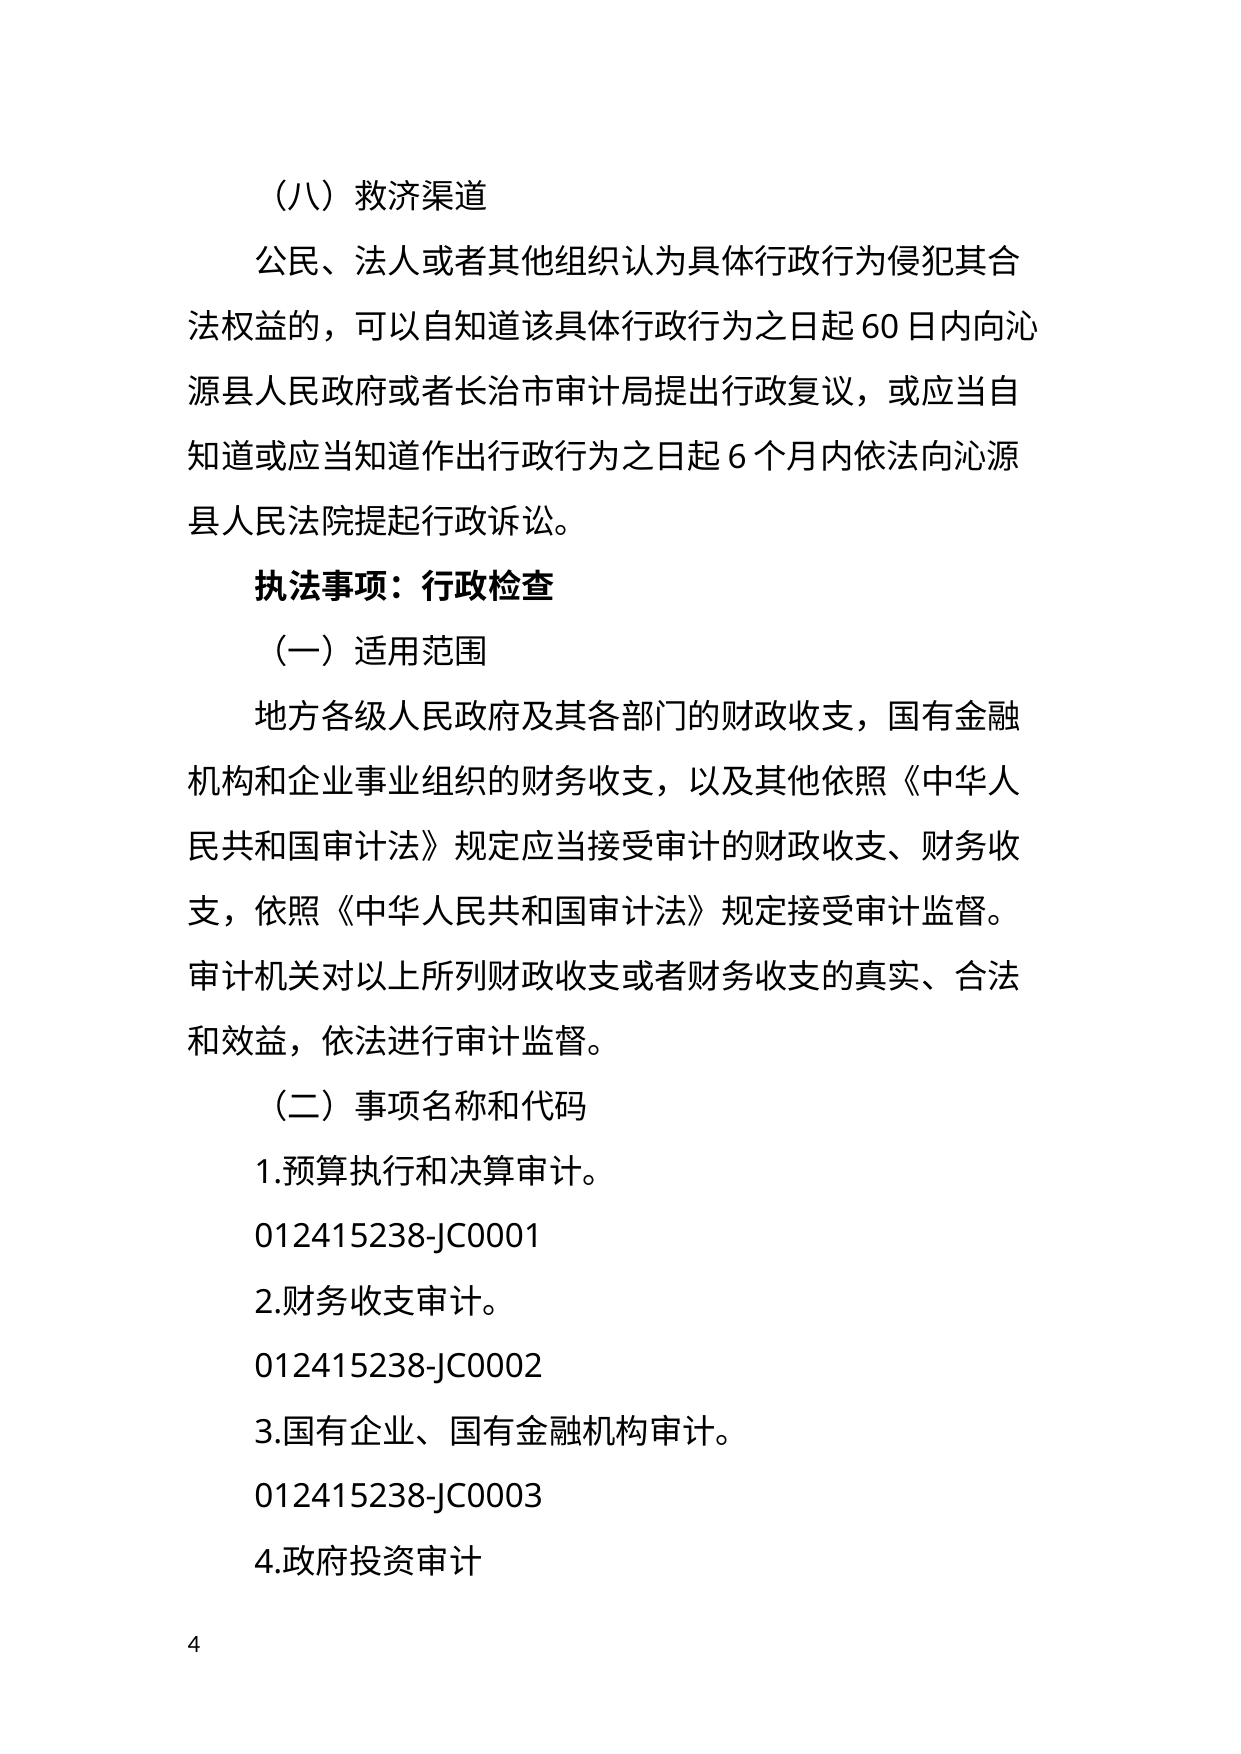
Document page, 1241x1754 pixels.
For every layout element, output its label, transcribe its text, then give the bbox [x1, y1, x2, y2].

text 012415238-JC0001 [187, 1202, 1053, 1267]
text 3.国有企业、国有金融机构审计。 [187, 1397, 1053, 1462]
text 4.政府投资审计 [187, 1527, 1053, 1592]
text 地方各级人民政府及其各部门的财政收支，国有金融机构和企业事业组织的财务收支，以及其他依照《中华人民共和国审计法》规定应当接受审计的财政收支、财务收支，依照《中华人民共和国审计法》规定接受审计监督。审计机关对以上所列财政收支或者财务收支的真实、合法和效益，依法进行审计监督。 [187, 682, 1053, 1072]
list （八）救济渠道 [254, 162, 1053, 227]
text 012415238-JC0002 [187, 1332, 1053, 1397]
text 执法事项：行政检查 [187, 552, 1053, 617]
text （一）适用范围 [187, 617, 1053, 682]
text （二）事项名称和代码 [187, 1072, 1053, 1137]
text 公民、法人或者其他组织认为具体行政行为侵犯其合法权益的，可以自知道该具体行政行为之日起60日内向沁源县人民政府或者长治市审计局提出行政复议，或应当自知道或应当知道作出行政行为之日起6个月内依法向沁源县人民法院提起行政诉讼。 [187, 227, 1053, 552]
text 1.预算执行和决算审计。 [187, 1137, 1053, 1202]
text 012415238-JC0003 [187, 1462, 1053, 1527]
text 2.财务收支审计。 [187, 1267, 1053, 1332]
